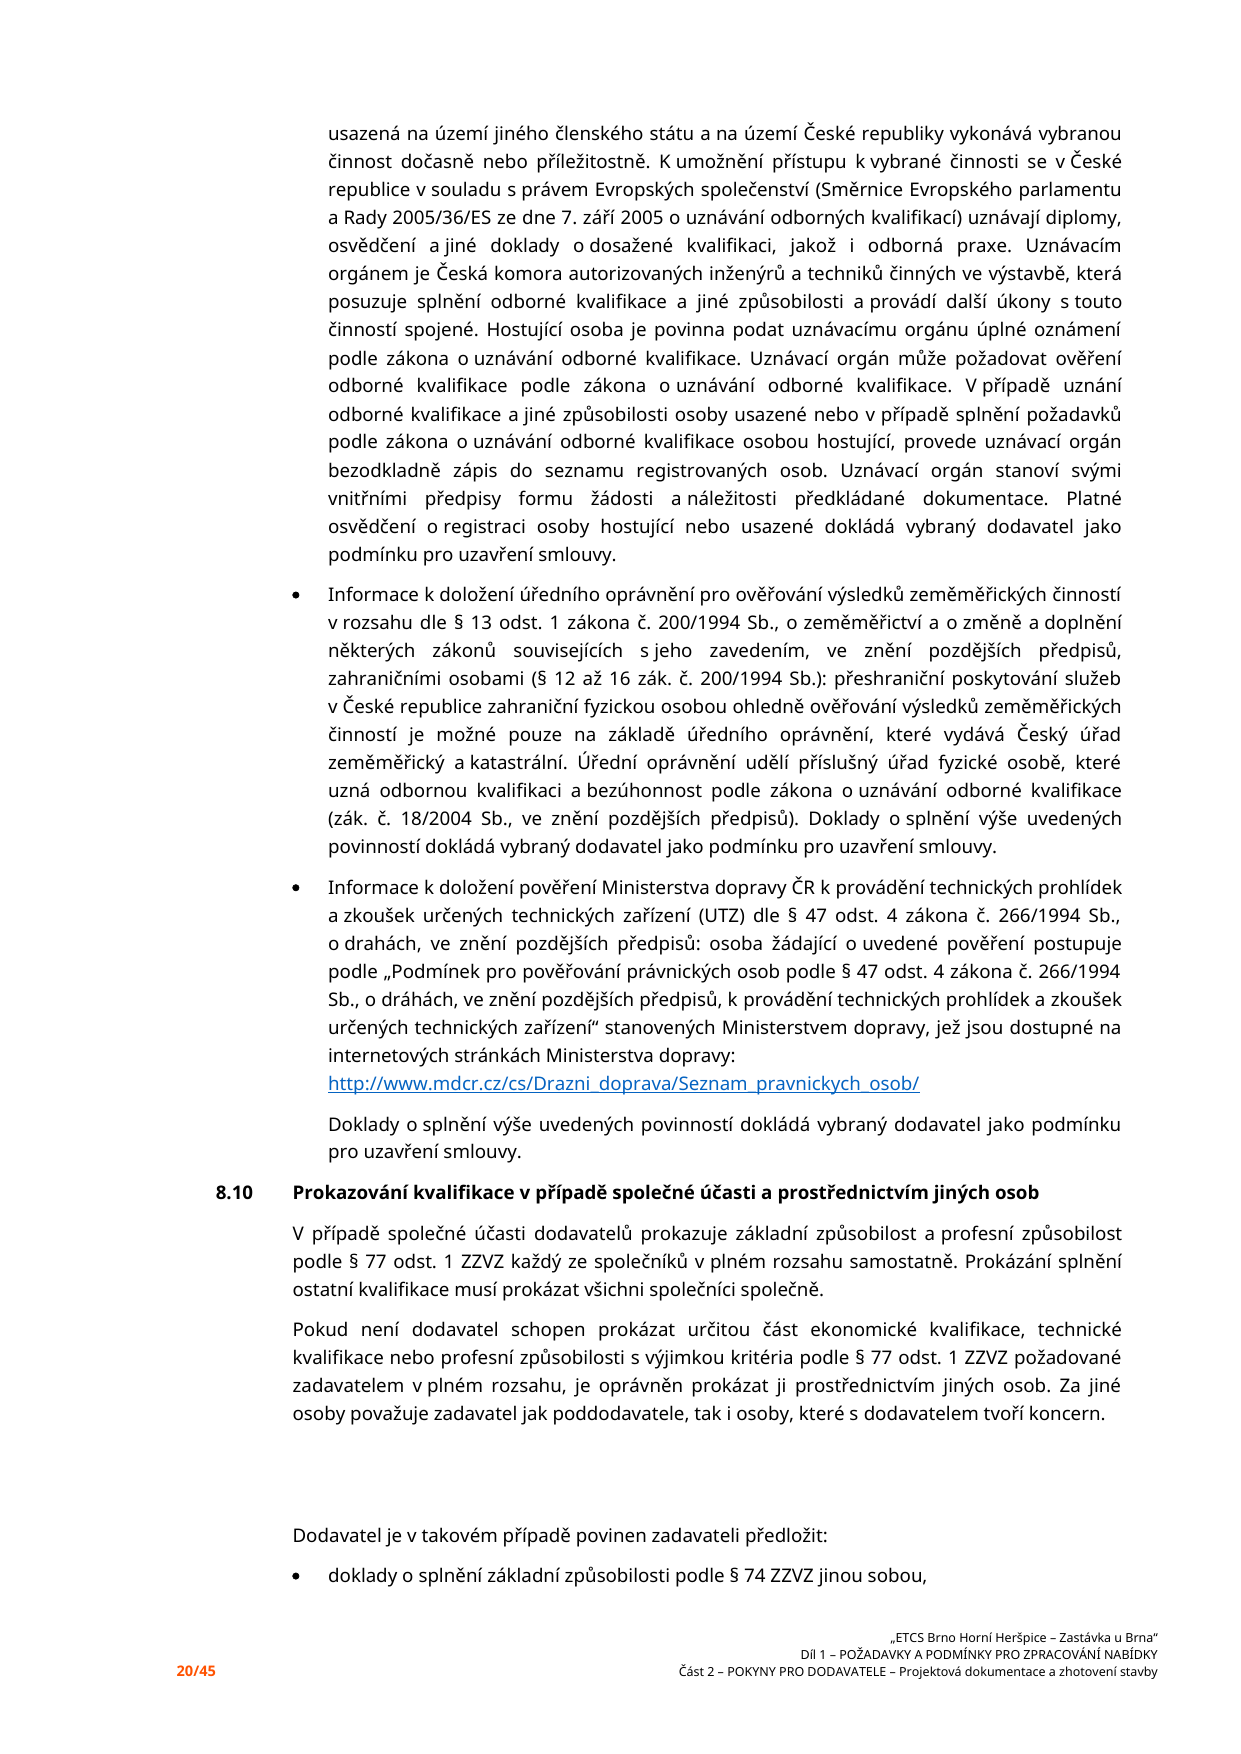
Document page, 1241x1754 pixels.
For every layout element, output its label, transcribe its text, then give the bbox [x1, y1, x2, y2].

text doklady o splnění základní způsobilosti podle § 74 ZZVZ jinou sobou, [292, 1563, 1122, 1588]
text Informace k doložení úředního oprávnění pro ověřování výsledků zeměměřických činností v rozsahu dle § 13 odst. 1 zákona č. 200/1994 Sb., o zeměměřictví a o změně a doplnění některých zákonů souvisejících s jeho zavedením, ve znění pozdějších předpisů, zahraničními osobami (§ 12 až 16 zák. č. 200/1994 Sb.): přeshraniční poskytování služeb v České republice zahraniční fyzickou osobou ohledně ověřování výsledků zeměměřických činností je možné pouze na základě úředního oprávnění, které vydává Český úřad zeměměřický a katastrální. Úřední oprávnění udělí příslušný úřad fyzické osobě, které uzná odbornou kvalifikaci a bezúhonnost podle zákona o uznávání odborné kvalifikace (zák. č. 18/2004 Sb., ve znění pozdějších předpisů). Doklady o splnění výše uvedených povinností dokládá vybraný dodavatel jako podmínku pro uzavření smlouvy. [292, 581, 1122, 859]
text http://www.mdcr.cz/cs/Drazni_doprava/Seznam_pravnickych_osob/ [328, 1070, 1122, 1096]
text Informace k doložení pověření Ministerstva dopravy ČR k provádění technických prohlídek a zkoušek určených technických zařízení (UTZ) dle § 47 odst. 4 zákona č. 266/1994 Sb., o drahách, ve znění pozdějších předpisů: osoba žádající o uvedené pověření postupuje podle „Podmínek pro pověřování právnických osob podle § 47 odst. 4 zákona č. 266/1994 Sb., o dráhách, ve znění pozdějších předpisů, k provádění technických prohlídek a zkoušek určených technických zařízení“ stanovených Ministerstvem dopravy, jež jsou dostupné na internetových stránkách Ministerstva dopravy: [292, 874, 1122, 1068]
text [292, 121, 1122, 566]
text Dodavatel je v takovém případě povinen zadavateli předložit: [292, 1522, 1122, 1548]
text V případě společné účasti dodavatelů prokazuje základní způsobilost a profesní způsobilost podle § 77 odst. 1 ZZVZ každý ze společníků v plném rozsahu samostatně. Prokázání splnění ostatní kvalifikace musí prokázat všichni společníci společně. [292, 1220, 1122, 1301]
text Prokazování kvalifikace v případě společné účasti a prostřednictvím jiných osob [216, 1179, 1122, 1205]
text Pokud není dodavatel schopen prokázat určitou část ekonomické kvalifikace, technické kvalifikace nebo profesní způsobilosti s výjimkou kritéria podle § 77 odst. 1 ZZVZ požadované zadavatelem v plném rozsahu, je oprávněn prokázat ji prostřednictvím jiných osob. Za jiné osoby považuje zadavatel jak poddodavatele, tak i osoby, které s dodavatelem tvoří koncern. [292, 1316, 1122, 1426]
text Doklady o splnění výše uvedených povinností dokládá vybraný dodavatel jako podmínku pro uzavření smlouvy. [328, 1111, 1122, 1164]
